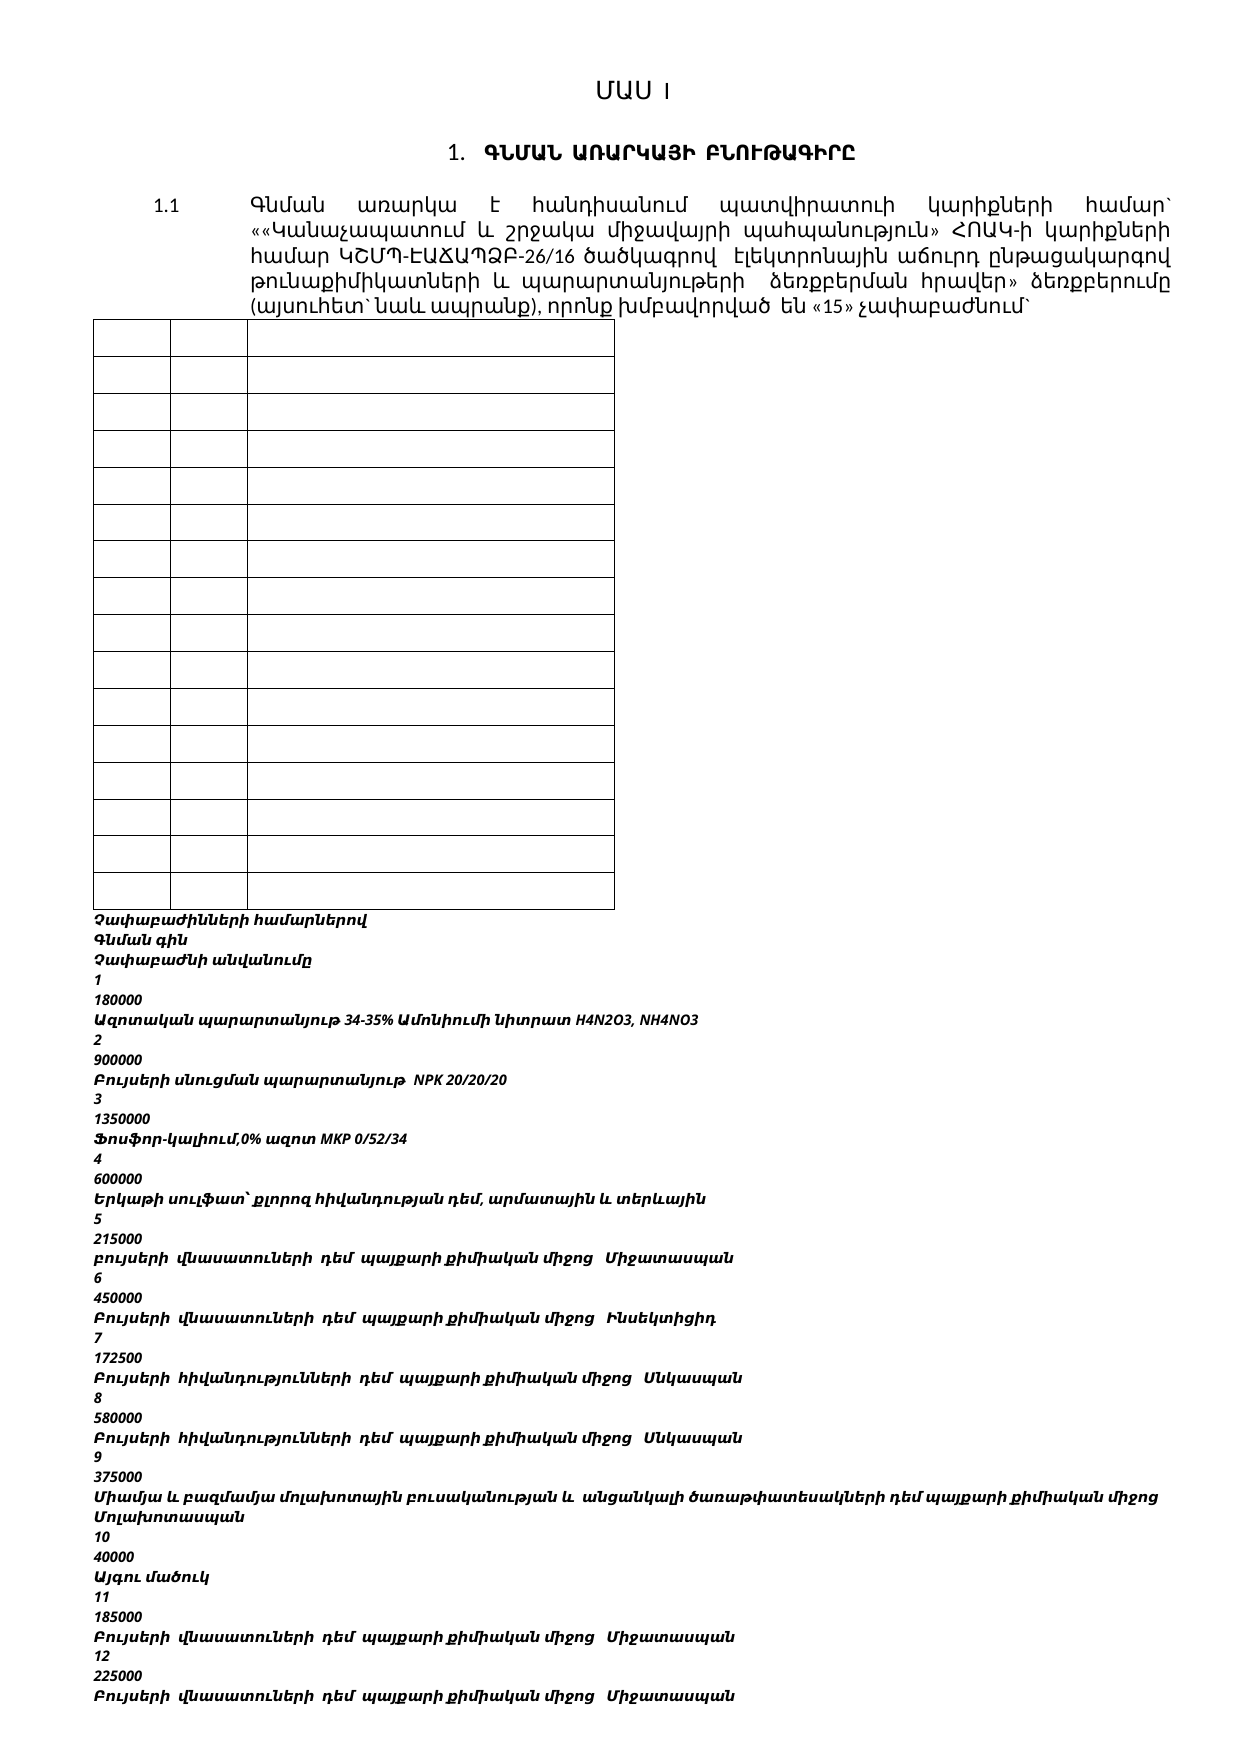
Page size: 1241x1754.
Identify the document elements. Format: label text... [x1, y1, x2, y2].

text ՄԱՍ I [94, 75, 1171, 106]
subtitle Գնման առարկա է հանդիսանում պատվիրատուի կարիքների համար` ««Կանաչապատում և շրջակա միջավայրի պահպանություն» ՀՈԱԿ-ի կարիքների համար ԿՇՄՊ-ԷԱՃԱՊՁԲ-26/16 ծածկագրով էլեկտրոնային աճուրդ ընթացակարգով թունաքիմիկատների և պարարտանյութերի ձեռքբերման հրավեր» ձեռքբերումը (այսուհետ` նաև ապրանք), որոնք խմբավորված են «15» չափաբաժնում` [153, 192, 1171, 319]
list ԳՆՄԱՆ ԱՌԱՐԿԱՅԻ ԲՆՈՒԹԱԳԻՐԸ [131, 136, 1171, 167]
